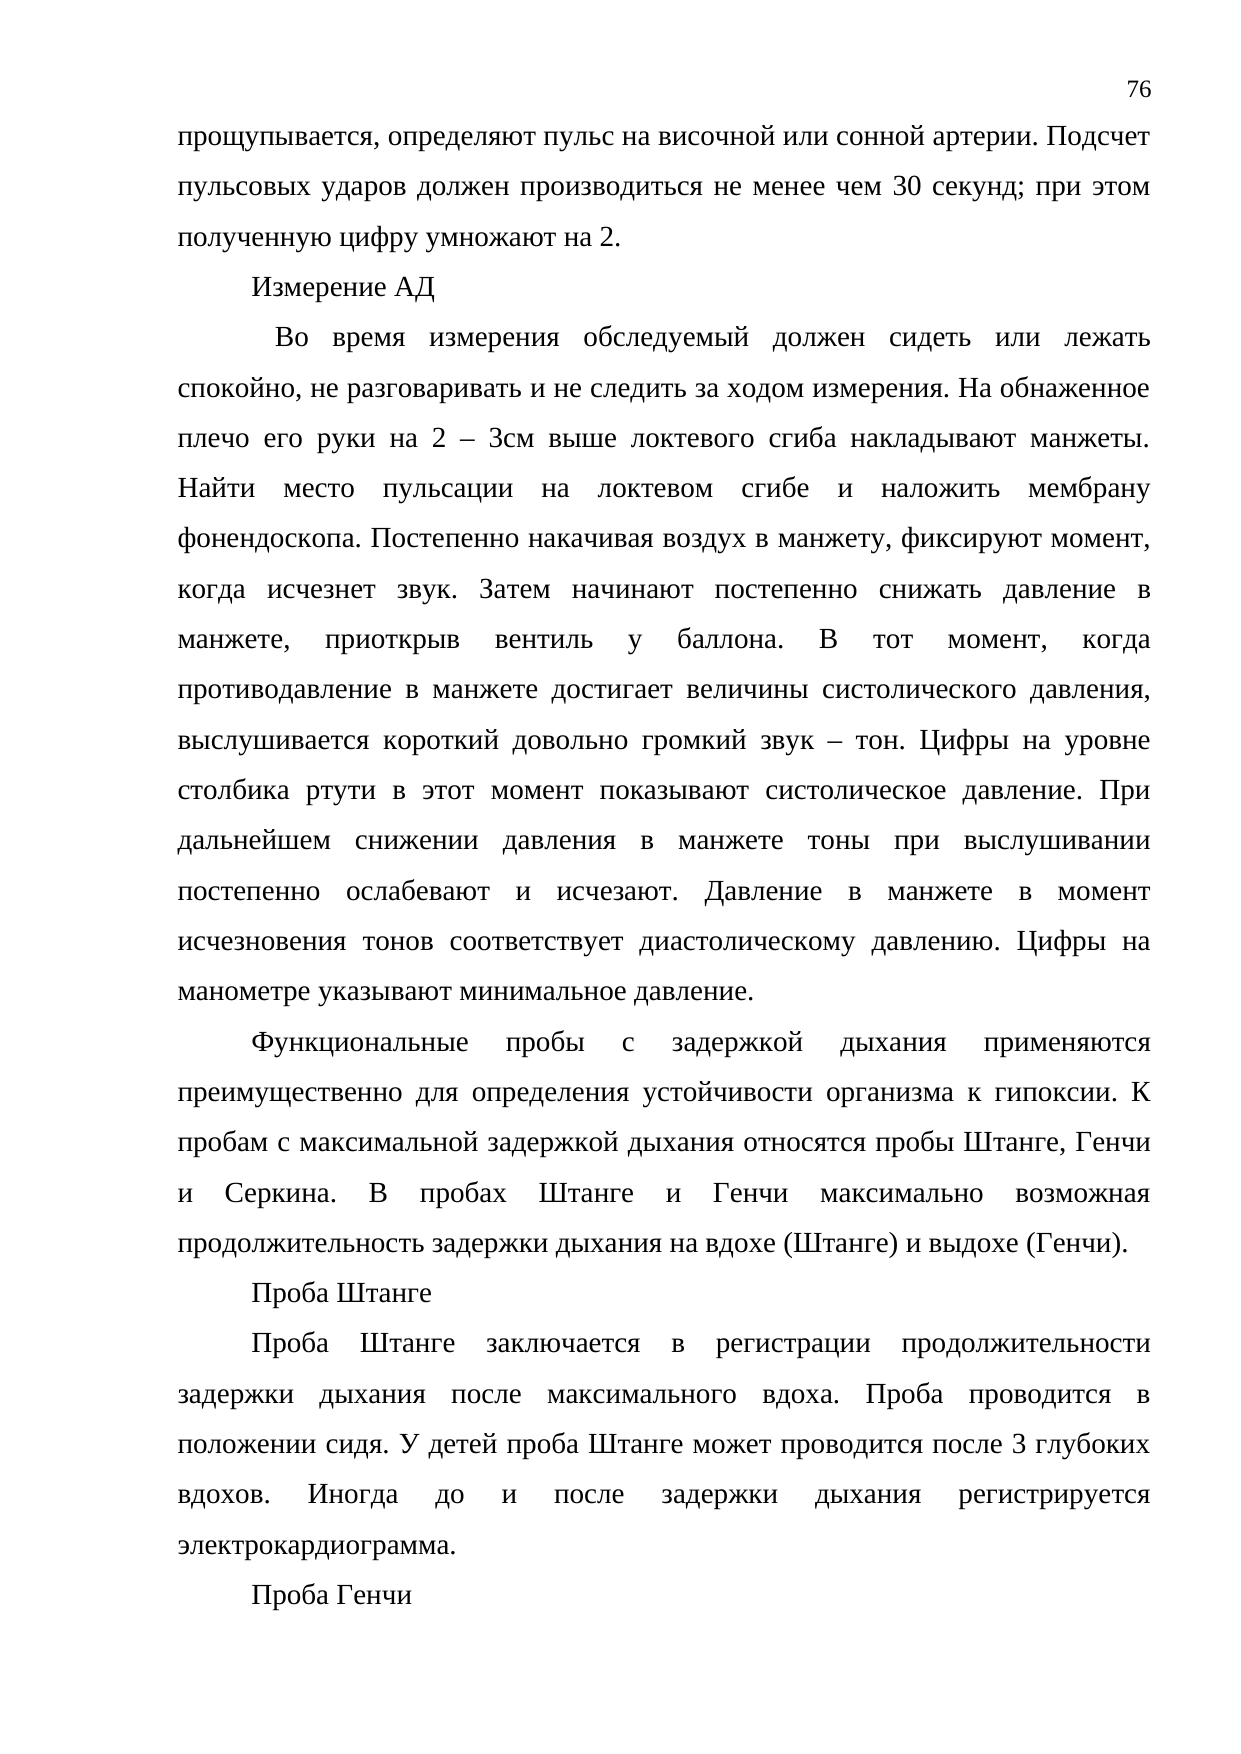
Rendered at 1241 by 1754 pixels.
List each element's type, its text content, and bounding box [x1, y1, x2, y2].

text Проба Штанге заключается в регистрации продолжительности задержки дыхания после максимального вдоха. Проба проводится в положении сидя. У детей проба Штанге может проводится после 3 глубоких вдохов. Иногда до и после задержки дыхания регистрируется электрокардиограмма. [177, 1326, 1152, 1560]
text Во время измерения обследуемый должен сидеть или лежать спокойно, не разговаривать и не следить за ходом измерения. На обнаженное плечо его руки на 2 – 3см выше локтевого сгиба накладывают манжеты. Найти место пульсации на локтевом сгибе и наложить мембрану фонендоскопа. Постепенно накачивая воздух в манжету, фиксируют момент, когда исчезнет звук. Затем начинают постепенно снижать давление в манжете, приоткрыв вентиль у баллона. В тот момент, когда противодавление в манжете достигает величины систолического давления, выслушивается короткий довольно громкий звук – тон. Цифры на уровне столбика ртути в этот момент показывают систолическое давление. При дальнейшем снижении давления в манжете тоны при выслушивании постепенно ослабевают и исчезают. Давление в манжете в момент исчезновения тонов соответствует диастолическому давлению. Цифры на манометре указывают минимальное давление. [177, 319, 1152, 1007]
text Проба Штанге [177, 1275, 1152, 1309]
text Функциональные пробы с задержкой дыхания применяются преимущественно для определения устойчивости организма к гипоксии. К пробам с максимальной задержкой дыхания относятся пробы Штанге, Генчи и Серкина. В пробах Штанге и Генчи максимально возможная продолжительность задержки дыхания на вдохе (Штанге) и выдохе (Генчи). [177, 1024, 1152, 1258]
text Измерение АД [177, 269, 1152, 303]
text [177, 118, 1152, 252]
text Проба Генчи [177, 1577, 1152, 1611]
